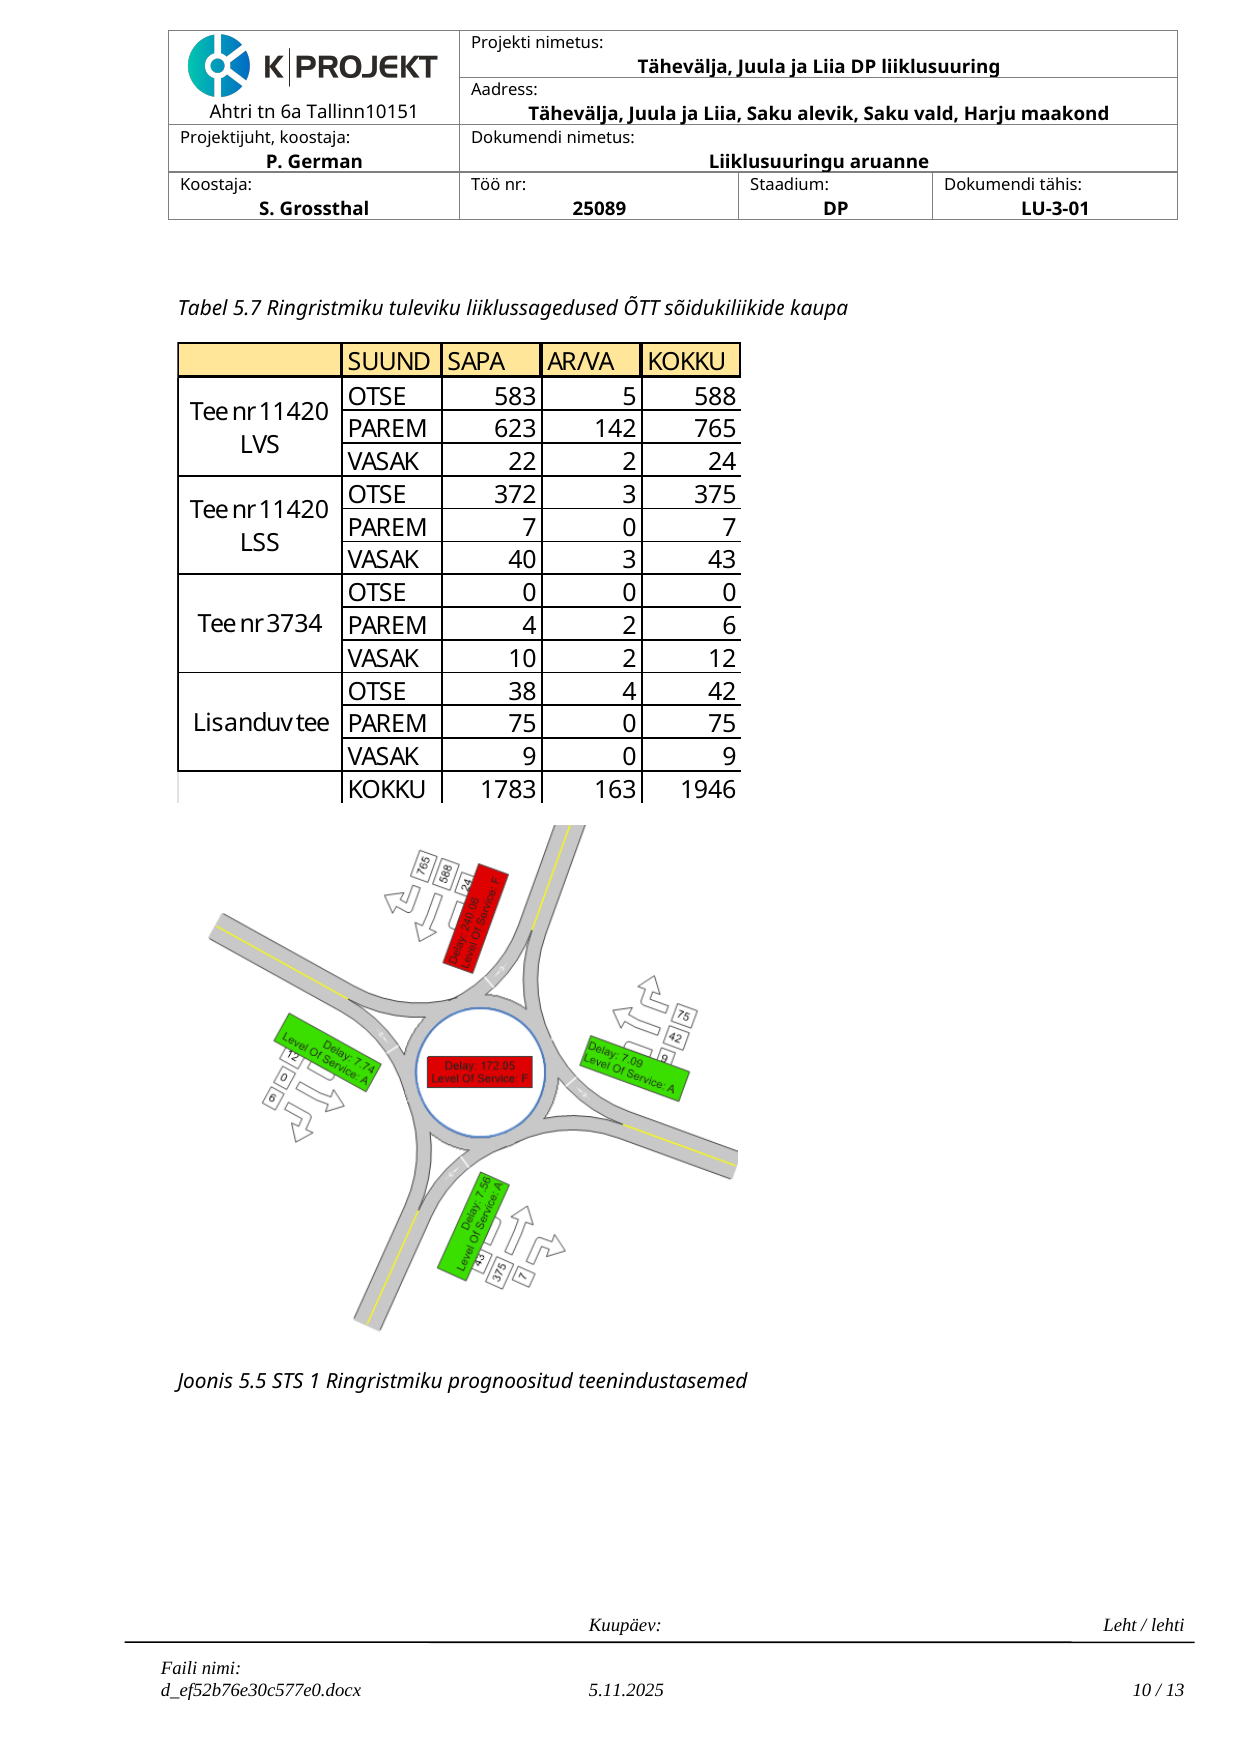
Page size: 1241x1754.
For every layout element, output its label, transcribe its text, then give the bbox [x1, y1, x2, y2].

picture [180, 32, 446, 99]
picture [177, 825, 738, 1346]
